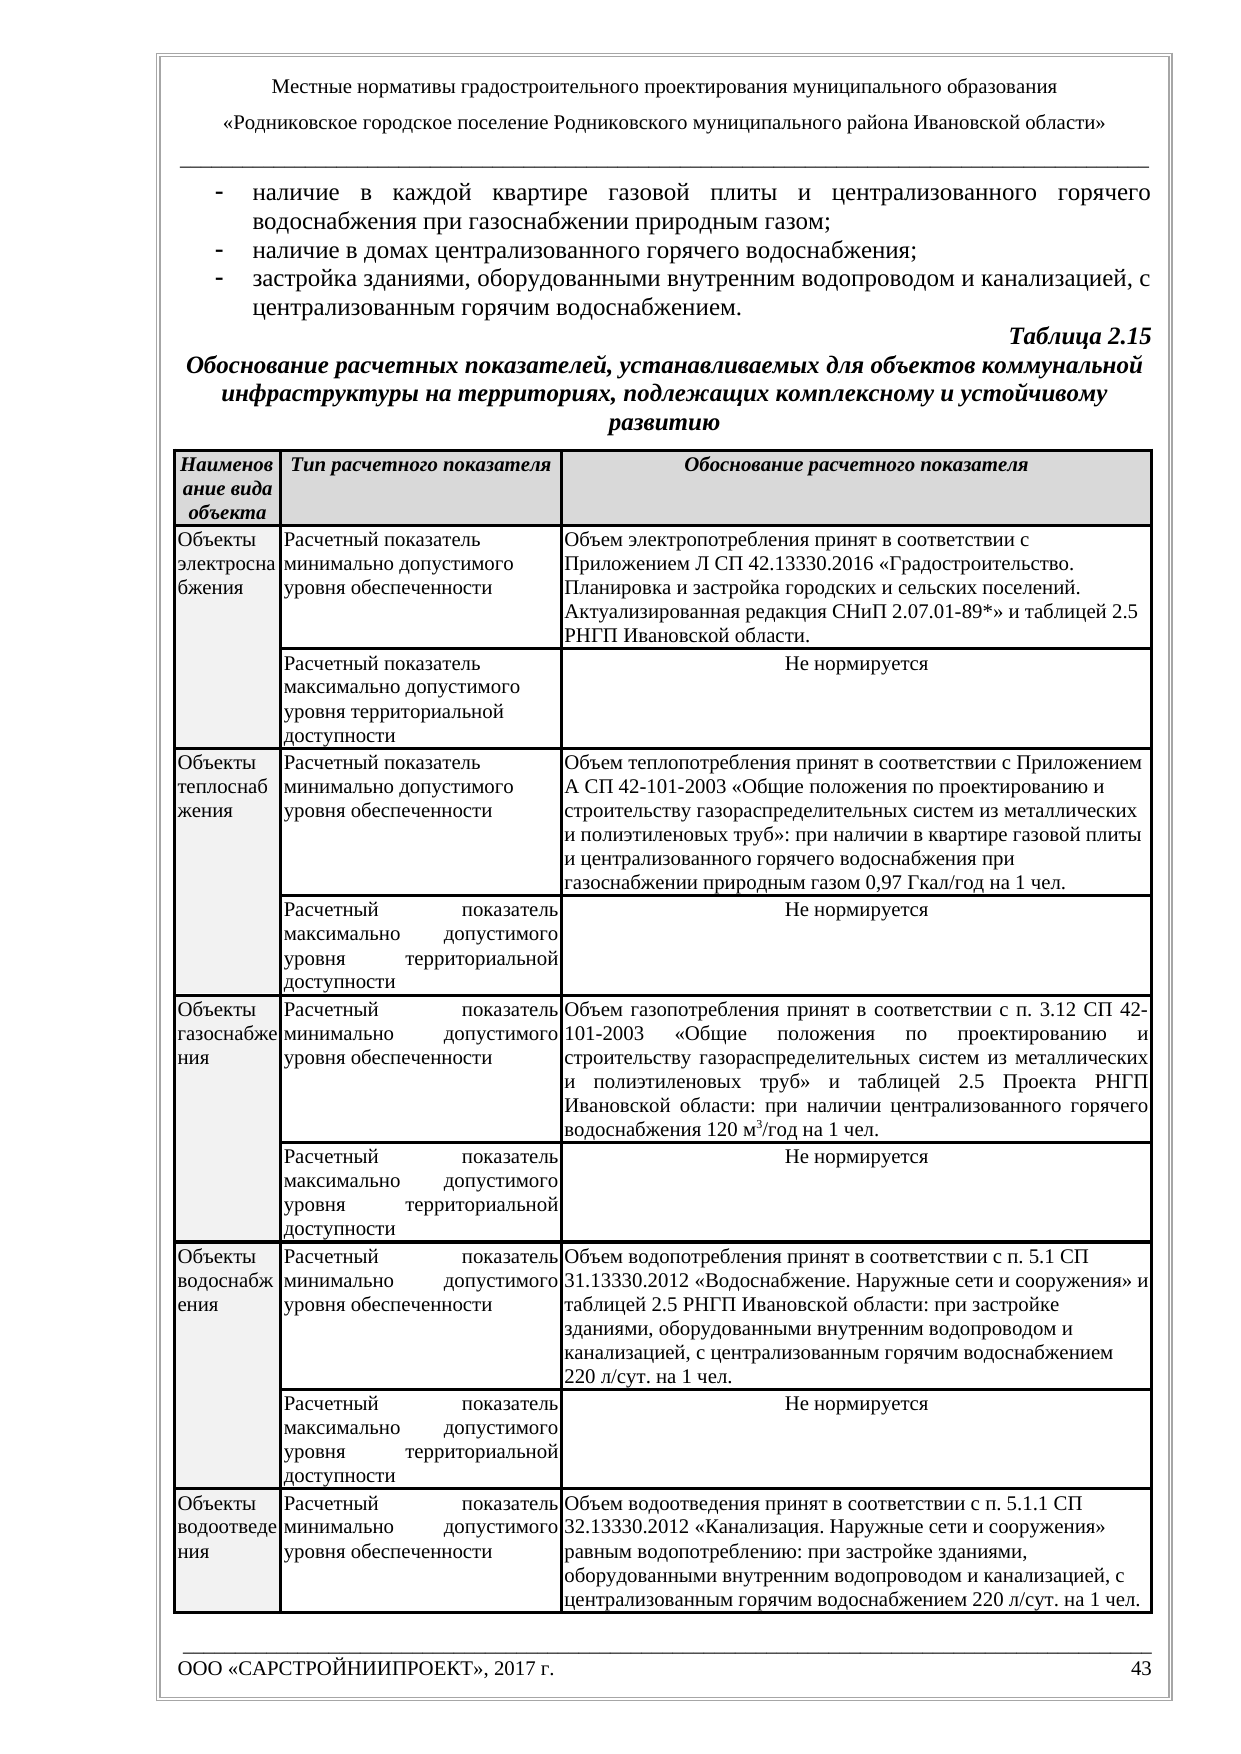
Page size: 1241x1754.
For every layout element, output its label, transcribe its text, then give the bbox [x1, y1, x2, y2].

table_cell Расчетный показатель минимально допустимого уровня обеспеченности [282, 527, 560, 647]
table_header Наименование вида объекта [176, 452, 279, 524]
table_cell Не нормируется [563, 1144, 1150, 1240]
table_cell Объем теплопотребления принят в соответствии с Приложением А СП 42-101-2003 «Общие положения по проектированию и строительству газораспределительных систем из металлических и полиэтиленовых труб»: при наличии в квартире газовой плиты и централизованного горячего водоснабжения при газоснабжении природным газом 0,97 Гкал/год на 1 чел. [563, 750, 1150, 894]
table_cell Расчетный показатель максимально допустимого уровня территориальной доступности [282, 897, 560, 993]
table_cell Не нормируется [563, 897, 1150, 993]
table_cell Расчетный показатель минимально допустимого уровня обеспеченности [282, 997, 560, 1141]
table_cell Объекты газоснабжения [176, 997, 279, 1240]
text Обоснование расчетных показателей, устанавливаемых для объектов коммунальной инфраструктуры на территориях, подлежащих комплексному и устойчивому развитию [177, 350, 1152, 436]
list застройка зданиями, оборудованными внутренним водопроводом и канализацией, с централизованным горячим водоснабжением. [215, 263, 1152, 321]
list наличие в каждой квартире газовой плиты и централизованного горячего водоснабжения при газоснабжении природным газом; [215, 177, 1152, 235]
table_cell Объем водоотведения принят в соответствии с п. 5.1.1 СП 32.13330.2012 «Канализация. Наружные сети и сооружения» равным водопотреблению: при застройке зданиями, оборудованными внутренним водопроводом и канализацией, с централизованным горячим водоснабжением 220 л/сут. на 1 чел. [563, 1490, 1150, 1611]
table_cell Расчетный показатель минимально допустимого уровня обеспеченности [282, 750, 560, 894]
table_cell Расчетный показатель минимально допустимого уровня обеспеченности [282, 1244, 560, 1388]
table_cell Объем электропотребления принят в соответствии с Приложением Л СП 42.13330.2016 «Градостроительство. Планировка и застройка городских и сельских поселений. Актуализированная редакция СНиП 2.07.01-89*» и таблицей 2.5 РНГП Ивановской области. [563, 527, 1150, 647]
table_header Тип расчетного показателя [282, 452, 560, 524]
table_cell Объем водопотребления принят в соответствии с п. 5.1 СП 31.13330.2012 «Водоснабжение. Наружные сети и сооружения» и таблицей 2.5 РНГП Ивановской области: при застройке зданиями, оборудованными внутренним водопроводом и канализацией, с централизованным горячим водоснабжением 220 л/сут. на 1 чел. [563, 1244, 1150, 1388]
list наличие в домах централизованного горячего водоснабжения; [215, 235, 1152, 263]
table_cell Объекты электроснабжения [176, 527, 279, 747]
table_cell Расчетный показатель минимально допустимого уровня обеспеченности [282, 1490, 560, 1611]
table_cell Объекты водоотведения [176, 1490, 279, 1611]
table_cell Не нормируется [563, 650, 1150, 747]
table_header Обоснование расчетного показателя [563, 452, 1150, 524]
table_cell Объем газопотребления принят в соответствии с п. 3.12 СП 42-101-2003 «Общие положения по проектированию и строительству газораспределительных систем из металлических и полиэтиленовых труб» и таблицей 2.5 Проекта РНГП Ивановской области: при наличии централизованного горячего водоснабжения 120 м3/год на 1 чел. [563, 997, 1150, 1141]
table_cell Объекты водоснабжения [176, 1244, 279, 1487]
table_cell Расчетный показатель максимально допустимого уровня территориальной доступности [282, 650, 560, 747]
table_cell Объекты теплоснабжения [176, 750, 279, 993]
table_cell Расчетный показатель максимально допустимого уровня территориальной доступности [282, 1391, 560, 1487]
text Таблица 2.15 [177, 321, 1152, 350]
table_cell Расчетный показатель максимально допустимого уровня территориальной доступности [282, 1144, 560, 1240]
table_cell Не нормируется [563, 1391, 1150, 1487]
